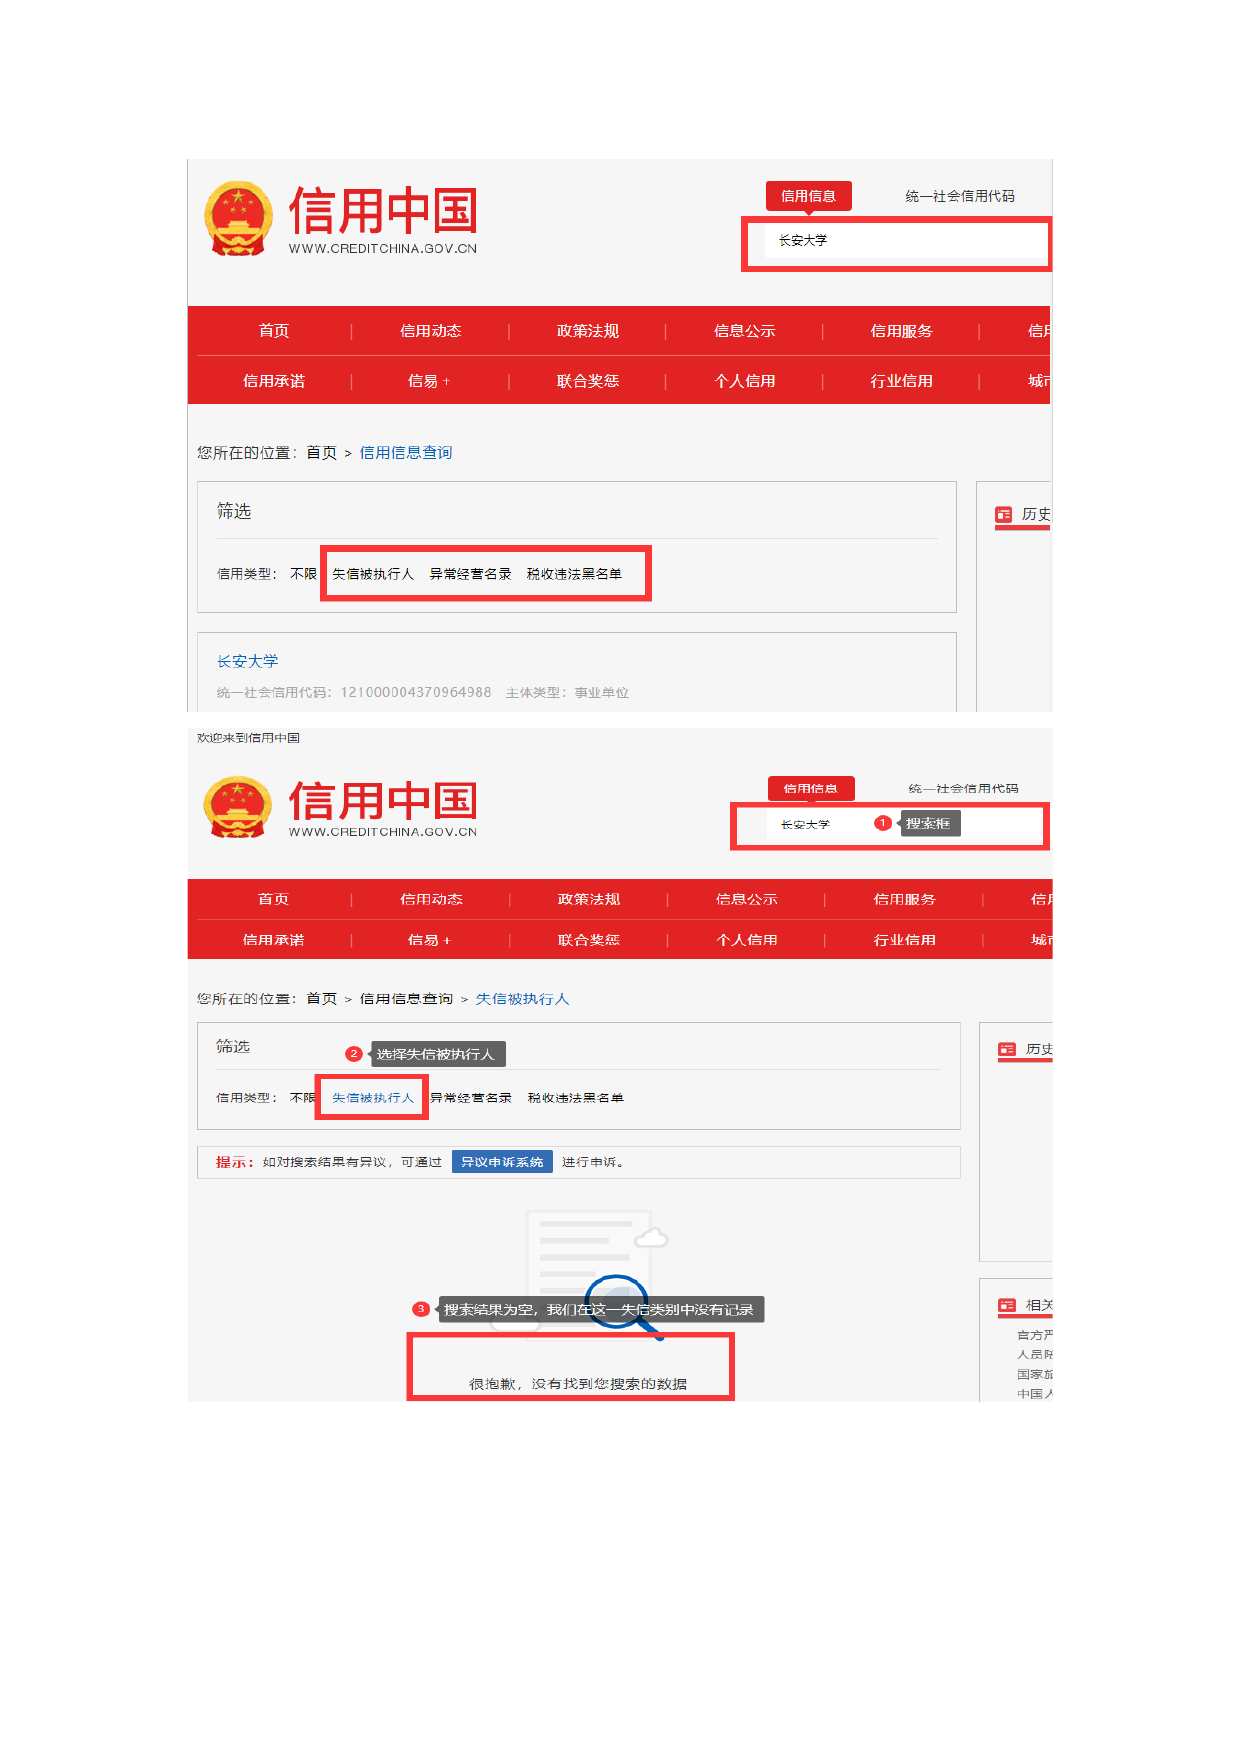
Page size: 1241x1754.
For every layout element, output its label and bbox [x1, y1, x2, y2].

picture [187, 159, 1053, 712]
picture [187, 728, 1053, 1402]
